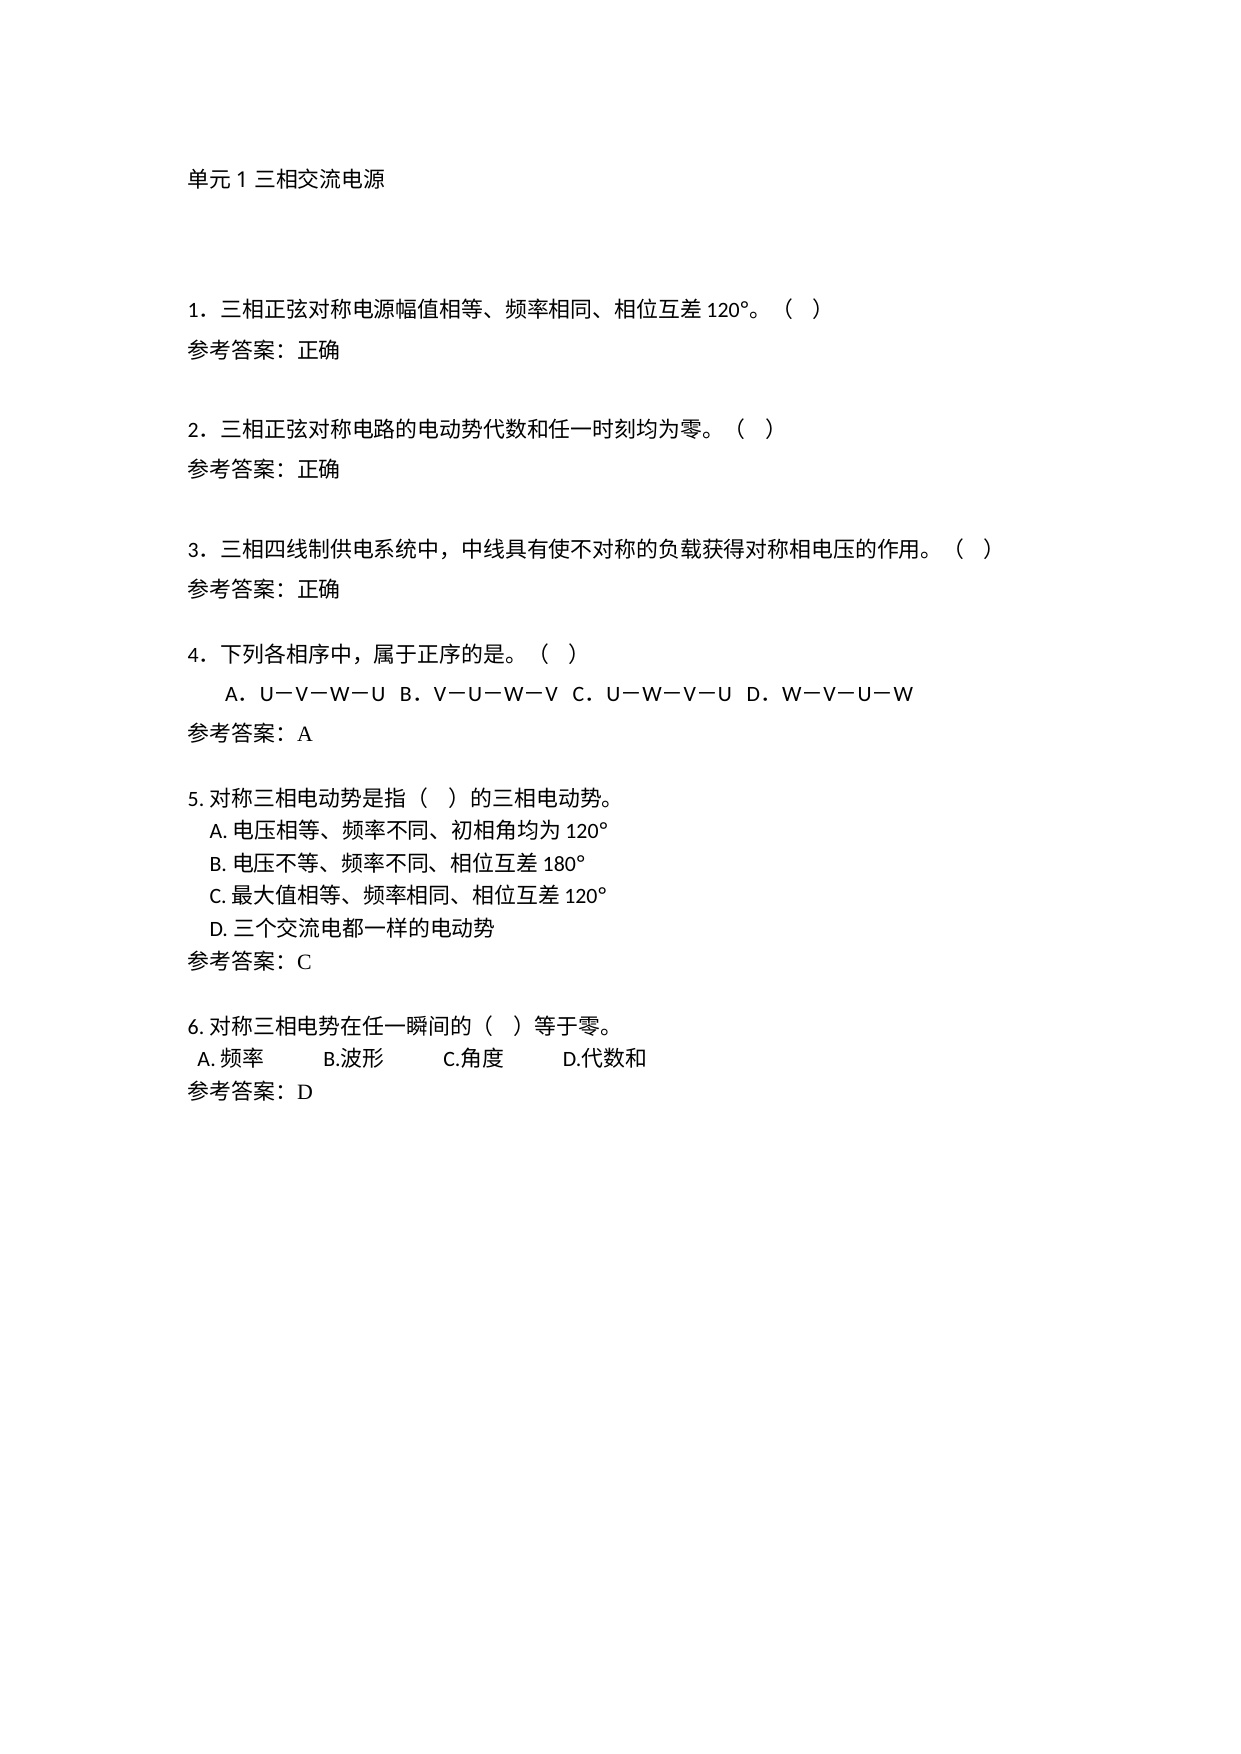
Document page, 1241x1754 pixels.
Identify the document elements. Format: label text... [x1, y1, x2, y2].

text 单元1 三相交流电源 [187, 162, 1053, 194]
text 3．三相四线制供电系统中，中线具有使不对称的负载获得对称相电压的作用。（ ） [187, 531, 1053, 564]
text A. 频率 B.波形 C.角度 D.代数和 [187, 1041, 1053, 1073]
text 2．三相正弦对称电路的电动势代数和任一时刻均为零。（ ） [187, 412, 1053, 444]
text A．U－V－W－U B．V－U－W－V C．U－W－V－U D．W－V－U－W [187, 676, 1053, 708]
text 参考答案：A [187, 716, 1053, 748]
text 参考答案：D [187, 1073, 1053, 1106]
text 4．下列各相序中，属于正序的是。（ ） [187, 637, 1053, 668]
text A. 电压相等、频率不同、初相角均为120° [187, 813, 1053, 846]
text 参考答案：正确 [187, 332, 1053, 365]
text D. 三个交流电都一样的电动势 [187, 911, 1053, 943]
text 5. 对称三相电动势是指（ ）的三相电动势。 [187, 781, 1053, 813]
text 1．三相正弦对称电源幅值相等、频率相同、相位互差120°。（ ） [187, 292, 1053, 324]
text 参考答案：正确 [187, 452, 1053, 484]
text B. 电压不等、频率不同、相位互差180° [187, 846, 1053, 878]
text 6. 对称三相电势在任一瞬间的（ ）等于零。 [187, 1008, 1053, 1041]
text 参考答案：C [187, 943, 1053, 976]
text 参考答案：正确 [187, 572, 1053, 604]
text C. 最大值相等、频率相同、相位互差120° [187, 878, 1053, 911]
